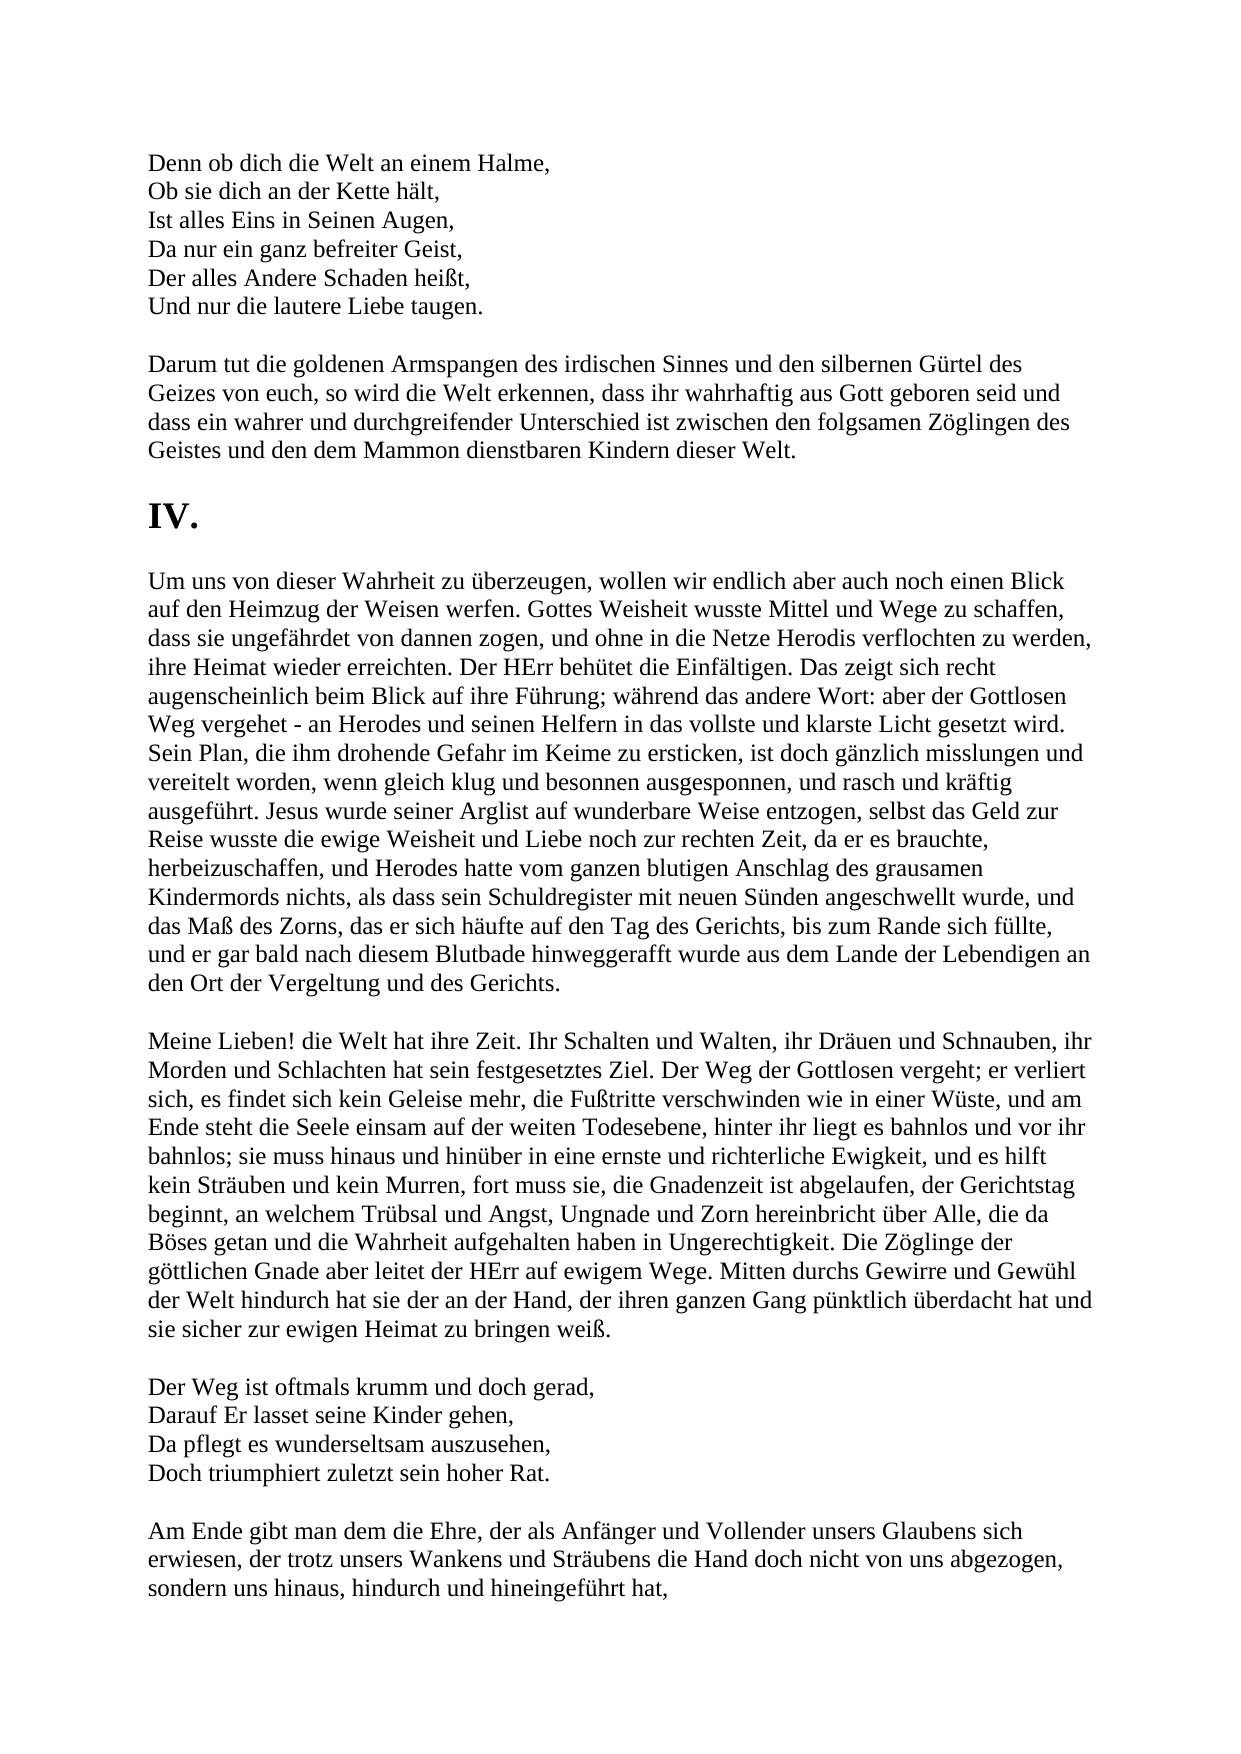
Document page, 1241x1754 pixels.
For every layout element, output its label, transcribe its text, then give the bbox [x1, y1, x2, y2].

text Darum tut die goldenen Armspangen des irdischen Sinnes und den silbernen Gürtel des Geizes von euch, so wird die Welt erkennen, dass ihr wahrhaftig aus Gott geboren seid und dass ein wahrer und durchgreifender Unterschied ist zwischen den folgsamen Zöglingen des Geistes und den dem Mammon dienstbaren Kindern dieser Welt. [148, 349, 1093, 464]
text Um uns von dieser Wahrheit zu überzeugen, wollen wir endlich aber auch noch einen Blick auf den Heimzug der Weisen werfen. Gottes Weisheit wusste Mittel und Wege zu schaffen, dass sie ungefährdet von dannen zogen, und ohne in die Netze Herodis verflochten zu werden, ihre Heimat wieder erreichten. Der HErr behütet die Einfältigen. Das zeigt sich recht augenscheinlich beim Blick auf ihre Führung; während das andere Wort: aber der Gottlosen Weg vergehet - an Herodes und seinen Helfern in das vollste und klarste Licht gesetzt wird. Sein Plan, die ihm drohende Gefahr im Keime zu ersticken, ist doch gänzlich misslungen und vereitelt worden, wenn gleich klug und besonnen ausgesponnen, und rasch und kräftig ausgeführt. Jesus wurde seiner Arglist auf wunderbare Weise entzogen, selbst das Geld zur Reise wusste die ewige Weisheit und Liebe noch zur rechten Zeit, da er es brauchte, herbeizuschaffen, und Herodes hatte vom ganzen blutigen Anschlag des grausamen Kindermords nichts, als dass sein Schuldregister mit neuen Sünden angeschwellt wurde, und das Maß des Zorns, das er sich häufte auf den Tag des Gerichts, bis zum Rande sich füllte, und er gar bald nach diesem Blutbade hinweggerafft wurde aus dem Lande der Lebendigen an den Ort der Vergeltung und des Gerichts. [148, 566, 1093, 997]
text Meine Lieben! die Welt hat ihre Zeit. Ihr Schalten und Walten, ihr Dräuen und Schnauben, ihr Morden und Schlachten hat sein festgesetztes Ziel. Der Weg der Gottlosen vergeht; er verliert sich, es findet sich kein Geleise mehr, die Fußtritte verschwinden wie in einer Wüste, und am Ende steht die Seele einsam auf der weiten Todesebene, hinter ihr liegt es bahnlos und vor ihr bahnlos; sie muss hinaus und hinüber in eine ernste und richterliche Ewigkeit, und es hilft kein Sträuben und kein Murren, fort muss sie, die Gnadenzeit ist abgelaufen, der Gerichtstag beginnt, an welchem Trübsal und Angst, Ungnade und Zorn hereinbricht über Alle, die da Böses getan und die Wahrheit aufgehalten haben in Ungerechtigkeit. Die Zöglinge der göttlichen Gnade aber leitet der HErr auf ewigem Wege. Mitten durchs Gewirre und Gewühl der Welt hindurch hat sie der an der Hand, der ihren ganzen Gang pünktlich überdacht hat und sie sicher zur ewigen Heimat zu bringen weiß. [148, 1026, 1093, 1342]
text Denn ob dich die Welt an einem Halme, Ob sie dich an der Kette hält, Ist alles Eins in Seinen Augen, Da nur ein ganz befreiter Geist, Der alles Andere Schaden heißt, Und nur die lautere Liebe taugen. [148, 148, 1093, 320]
text Am Ende gibt man dem die Ehre, der als Anfänger und Vollender unsers Glaubens sich erwiesen, der trotz unsers Wankens und Sträubens die Hand doch nicht von uns abgezogen, sondern uns hinaus, hindurch und hineingeführt hat, [148, 1516, 1093, 1602]
text IV. [148, 493, 1093, 537]
text Der Weg ist oftmals krumm und doch gerad, Darauf Er lasset seine Kinder gehen, Da pflegt es wunderseltsam auszusehen, Doch triumphiert zuletzt sein hoher Rat. [148, 1372, 1093, 1487]
